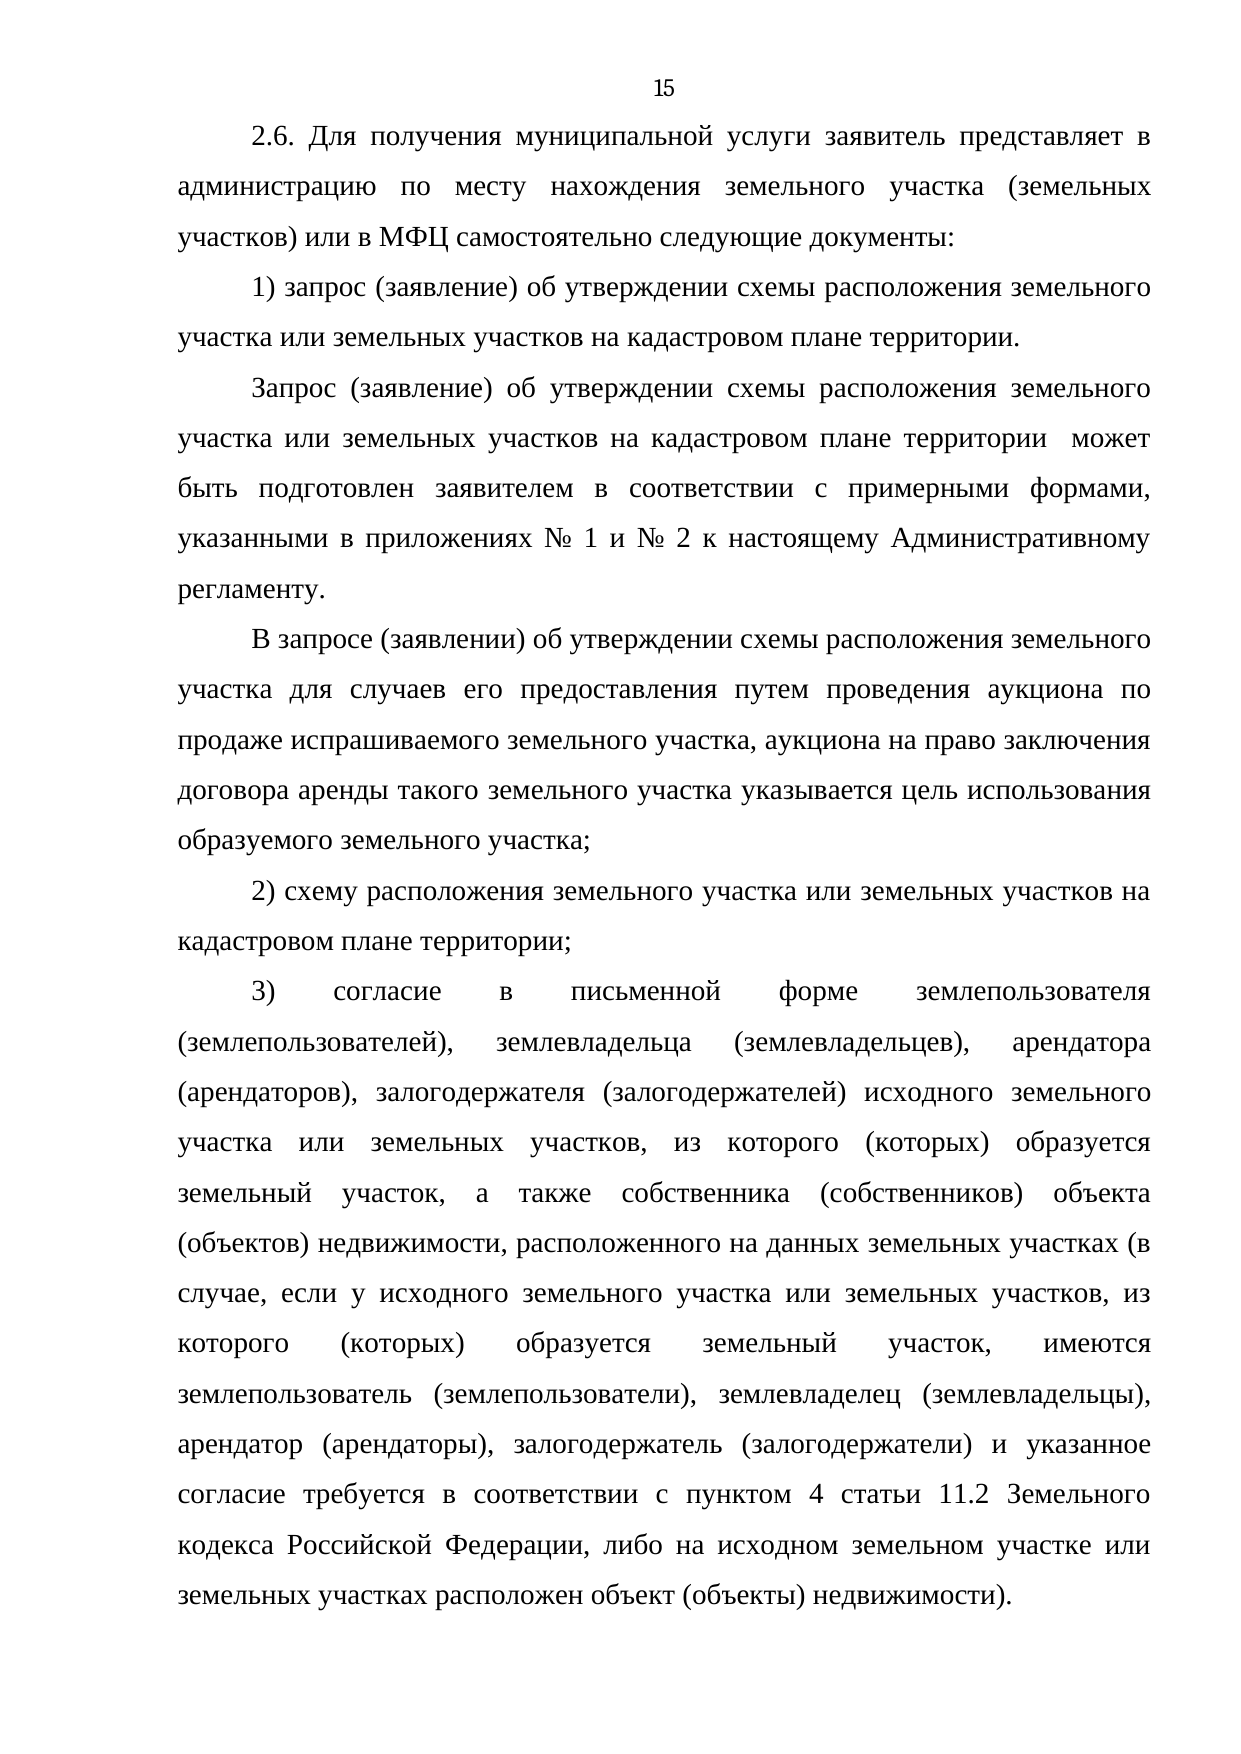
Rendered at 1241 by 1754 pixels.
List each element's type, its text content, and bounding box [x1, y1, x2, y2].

text 1) запрос (заявление) об утверждении схемы расположения земельного участка или земельных участков на кадастровом плане территории. [177, 269, 1152, 353]
text Запрос (заявление) об утверждении схемы расположения земельного участка или земельных участков на кадастровом плане территории может быть подготовлен заявителем в соответствии с примерными формами, указанными в приложениях № 1 и № 2 к настоящему Административному регламенту. [177, 370, 1152, 604]
text 2.6. Для получения муниципальной услуги заявитель представляет в администрацию по месту нахождения земельного участка (земельных участков) или в МФЦ самостоятельно следующие документы: [177, 118, 1152, 252]
text 3) согласие в письменной форме землепользователя (землепользователей), землевладельца (землевладельцев), арендатора (арендаторов), залогодержателя (залогодержателей) исходного земельного участка или земельных участков, из которого (которых) образуется земельный участок, а также собственника (собственников) объекта (объектов) недвижимости, расположенного на данных земельных участках (в случае, если у исходного земельного участка или земельных участков, из которого (которых) образуется земельный участок, имеются землепользователь (землепользователи), землевладелец (землевладельцы), арендатор (арендаторы), залогодержатель (залогодержатели) и указанное согласие требуется в соответствии с пунктом 4 статьи 11.2 Земельного кодекса Российской Федерации, либо на исходном земельном участке или земельных участках расположен объект (объекты) недвижимости). [177, 973, 1152, 1611]
text 2) схему расположения земельного участка или земельных участков на кадастровом плане территории; [177, 873, 1152, 957]
text В запросе (заявлении) об утверждении схемы расположения земельного участка для случаев его предоставления путем проведения аукциона по продаже испрашиваемого земельного участка, аукциона на право заключения договора аренды такого земельного участка указывается цель использования образуемого земельного участка; [177, 621, 1152, 856]
